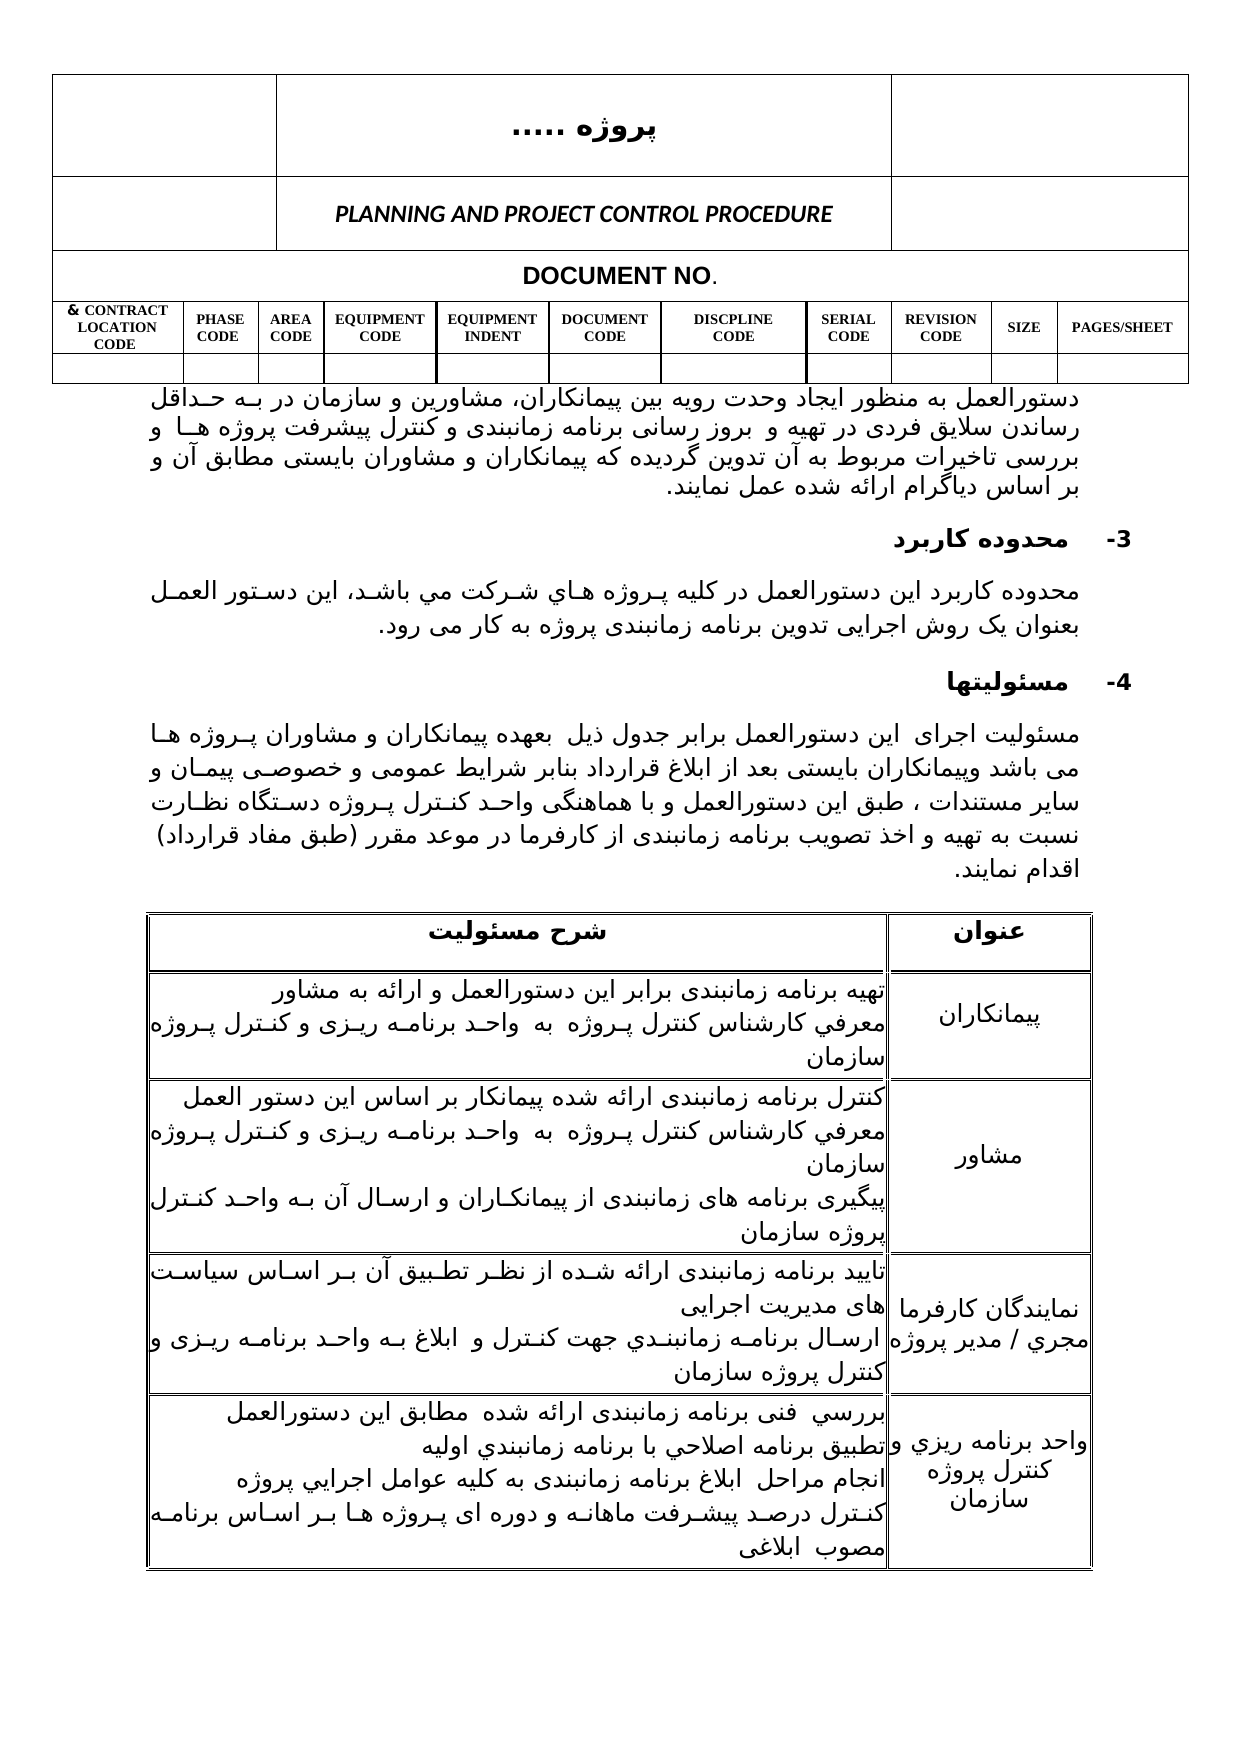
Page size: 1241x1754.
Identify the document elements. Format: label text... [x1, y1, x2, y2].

list مسئولیتها [131, 667, 1106, 696]
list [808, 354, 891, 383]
table_cell تهیه برنامه زمانبندی برابر اين دستورالعمل و ارائه به مشاور معرفي کارشناس کنترل پروژه به واحد برنامه ریزی و کنترل پروژه سازمان [150, 970, 886, 1077]
table_header شرح مسئوليت [148, 915, 886, 970]
table_header عنوان [889, 915, 1091, 970]
table_cell پيمانكاران [889, 970, 1090, 1077]
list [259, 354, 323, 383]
list محدوده کاربرد اين دستورالعمل در کليه پروژه هاي شرکت مي باشد، اين دستور العمل بعنوان یک روش اجرایی تدوین برنامه زمانبندی پروژه به کار می رود. [150, 576, 1080, 639]
table_cell واحد برنامه ريزي و كنترل پروژه سازمان [889, 1393, 1091, 1567]
table_cell كنترل برنامه زمانبندی ارائه شده پيمانكار بر اساس این دستور العمل معرفي کارشناس کنترل پروژه به واحد برنامه ریزی و کنترل پروژه سازمان پیگیری برنامه های زمانبندی از پیمانکاران و ارسال آن به واحد کنترل پروژه سازمان [150, 1078, 886, 1252]
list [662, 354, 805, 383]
table_cell تایید برنامه زمانبندی ارائه شده از نظر تطبیق آن بر اساس سیاست های مدیریت اجرایی ارسال برنامه زمانبندي جهت کنترل و ابلاغ به واحد برنامه ریزی و کنترل پروژه سازمان [148, 1252, 887, 1392]
table_cell مشاور [889, 1078, 1090, 1252]
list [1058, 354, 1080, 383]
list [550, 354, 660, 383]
list مسئولیت اجرای این دستورالعمل برابر جدول ذيل بعهده پیمانکاران و مشاوران پروژه ها می باشد وپیمانکاران بایستی بعد از ابلاغ قرارداد بنابر شرایط عمومی و خصوصی پیمان و سایر مستندات ، طبق این دستورالعمل و با هماهنگی واحد کنترل پروژه دستگاه نظارت نسبت به تهیه و اخذ تصویب برنامه زمانبندی از کارفرما در موعد مقرر (طبق مفاد قرارداد) اقدام نمایند. [150, 719, 1080, 883]
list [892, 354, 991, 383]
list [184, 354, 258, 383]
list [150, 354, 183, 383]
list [150, 384, 1080, 500]
list محدوده کاربرد [131, 524, 1106, 553]
table_cell نمايندگان كارفرما مجري / مدير پروژه [888, 1252, 1091, 1392]
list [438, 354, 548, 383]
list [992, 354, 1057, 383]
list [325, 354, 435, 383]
table_cell بررسي فنی برنامه زمانبندی ارائه شده مطابق اين دستورالعمل تطبيق برنامه اصلاحي با برنامه زمانبندي اوليه انجام مراحل ابلاغ برنامه زمانبندی به کلیه عوامل اجرايي پروژه کنترل درصد پیشرفت ماهانه و دوره ای پروژه ها بر اساس برنامه مصوب ابلاغی [148, 1393, 886, 1567]
